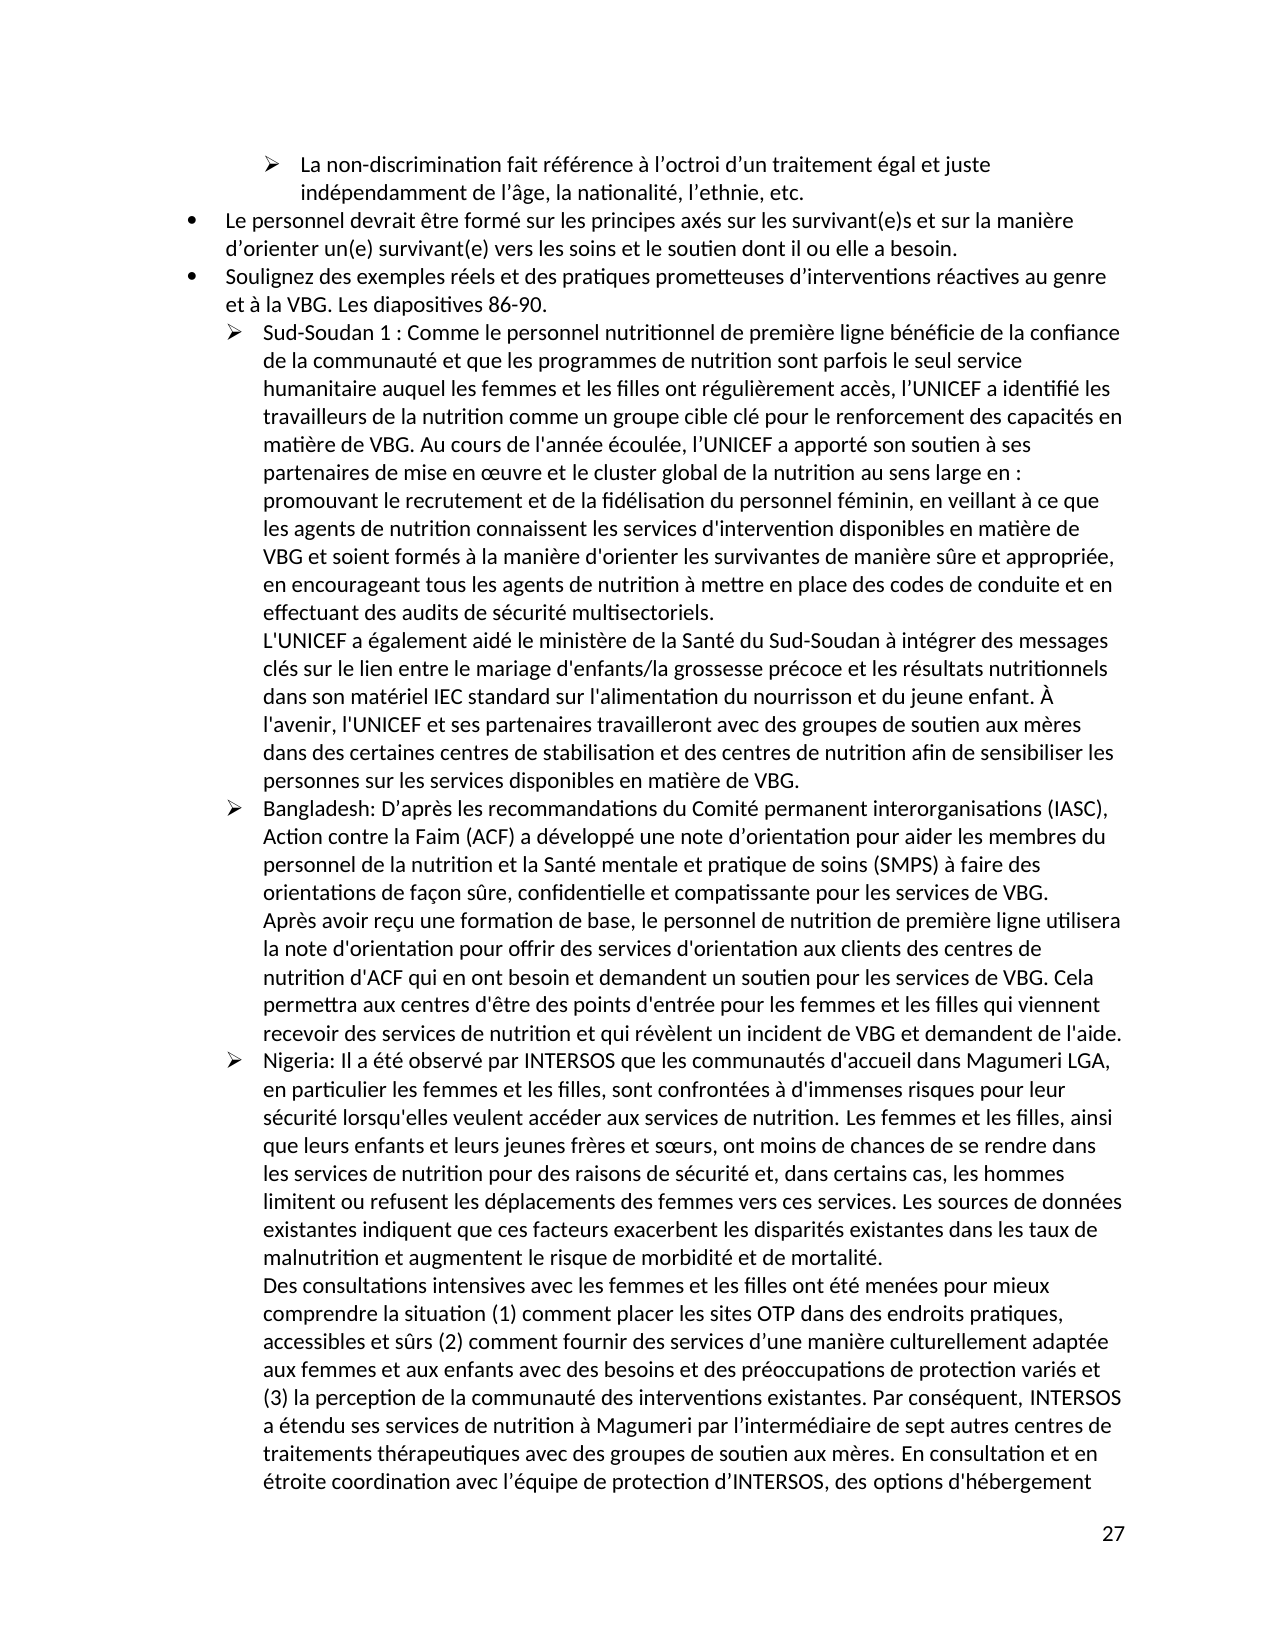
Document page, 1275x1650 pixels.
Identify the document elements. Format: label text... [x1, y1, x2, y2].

list Sud-Soudan 1 : Comme le personnel nutritionnel de première ligne bénéficie de la confiance de la communauté et que les programmes de nutrition sont parfois le seul service humanitaire auquel les femmes et les filles ont régulièrement accès, l’UNICEF a identifié les travailleurs de la nutrition comme un groupe cible clé pour le renforcement des capacités en matière de VBG. Au cours de l'année écoulée, l’UNICEF a apporté son soutien à ses partenaires de mise en œuvre et le cluster global de la nutrition au sens large en : [225, 318, 1125, 486]
list Nigeria: Il a été observé par INTERSOS que les communautés d'accueil dans Magumeri LGA, en particulier les femmes et les filles, sont confrontées à d'immenses risques pour leur sécurité lorsqu'elles veulent accéder aux services de nutrition. Les femmes et les filles, ainsi que leurs enfants et leurs jeunes frères et sœurs, ont moins de chances de se rendre dans les services de nutrition pour des raisons de sécurité et, dans certains cas, les hommes limitent ou refusent les déplacements des femmes vers ces services. Les sources de données existantes indiquent que ces facteurs exacerbent les disparités existantes dans les taux de malnutrition et augmentent le risque de morbidité et de mortalité. [225, 1047, 1125, 1271]
list Après avoir reçu une formation de base, le personnel de nutrition de première ligne utilisera la note d'orientation pour offrir des services d'orientation aux clients des centres de nutrition d'ACF qui en ont besoin et demandent un soutien pour les services de VBG. Cela permettra aux centres d'être des points d'entrée pour les femmes et les filles qui viennent recevoir des services de nutrition et qui révèlent un incident de VBG et demandent de l'aide. [263, 907, 1125, 1047]
list Le personnel devrait être formé sur les principes axés sur les survivant(e)s et sur la manière d’orienter un(e) survivant(e) vers les soins et le soutien dont il ou elle a besoin. [188, 206, 1125, 262]
list L'UNICEF a également aidé le ministère de la Santé du Sud-Soudan à intégrer des messages clés sur le lien entre le mariage d'enfants/la grossesse précoce et les résultats nutritionnels dans son matériel IEC standard sur l'alimentation du nourrisson et du jeune enfant. À l'avenir, l'UNICEF et ses partenaires travailleront avec des groupes de soutien aux mères dans des certaines centres de stabilisation et des centres de nutrition afin de sensibiliser les personnes sur les services disponibles en matière de VBG. [263, 626, 1125, 794]
list Soulignez des exemples réels et des pratiques prometteuses d’interventions réactives au genre et à la VBG. Les diapositives 86-90. [188, 262, 1125, 318]
list Bangladesh: D’après les recommandations du Comité permanent interorganisations (IASC), Action contre la Faim (ACF) a développé une note d’orientation pour aider les membres du personnel de la nutrition et la Santé mentale et pratique de soins (SMPS) à faire des orientations de façon sûre, confidentielle et compatissante pour les services de VBG. [225, 794, 1125, 907]
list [263, 1271, 1125, 1495]
list promouvant le recrutement et de la fidélisation du personnel féminin, en veillant à ce que les agents de nutrition connaissent les services d'intervention disponibles en matière de VBG et soient formés à la manière d'orienter les survivantes de manière sûre et appropriée, en encourageant tous les agents de nutrition à mettre en place des codes de conduite et en effectuant des audits de sécurité multisectoriels. [263, 486, 1125, 626]
list La non-discrimination fait référence à l’octroi d’un traitement égal et juste indépendamment de l’âge, la nationalité, l’ethnie, etc. [263, 150, 1125, 206]
